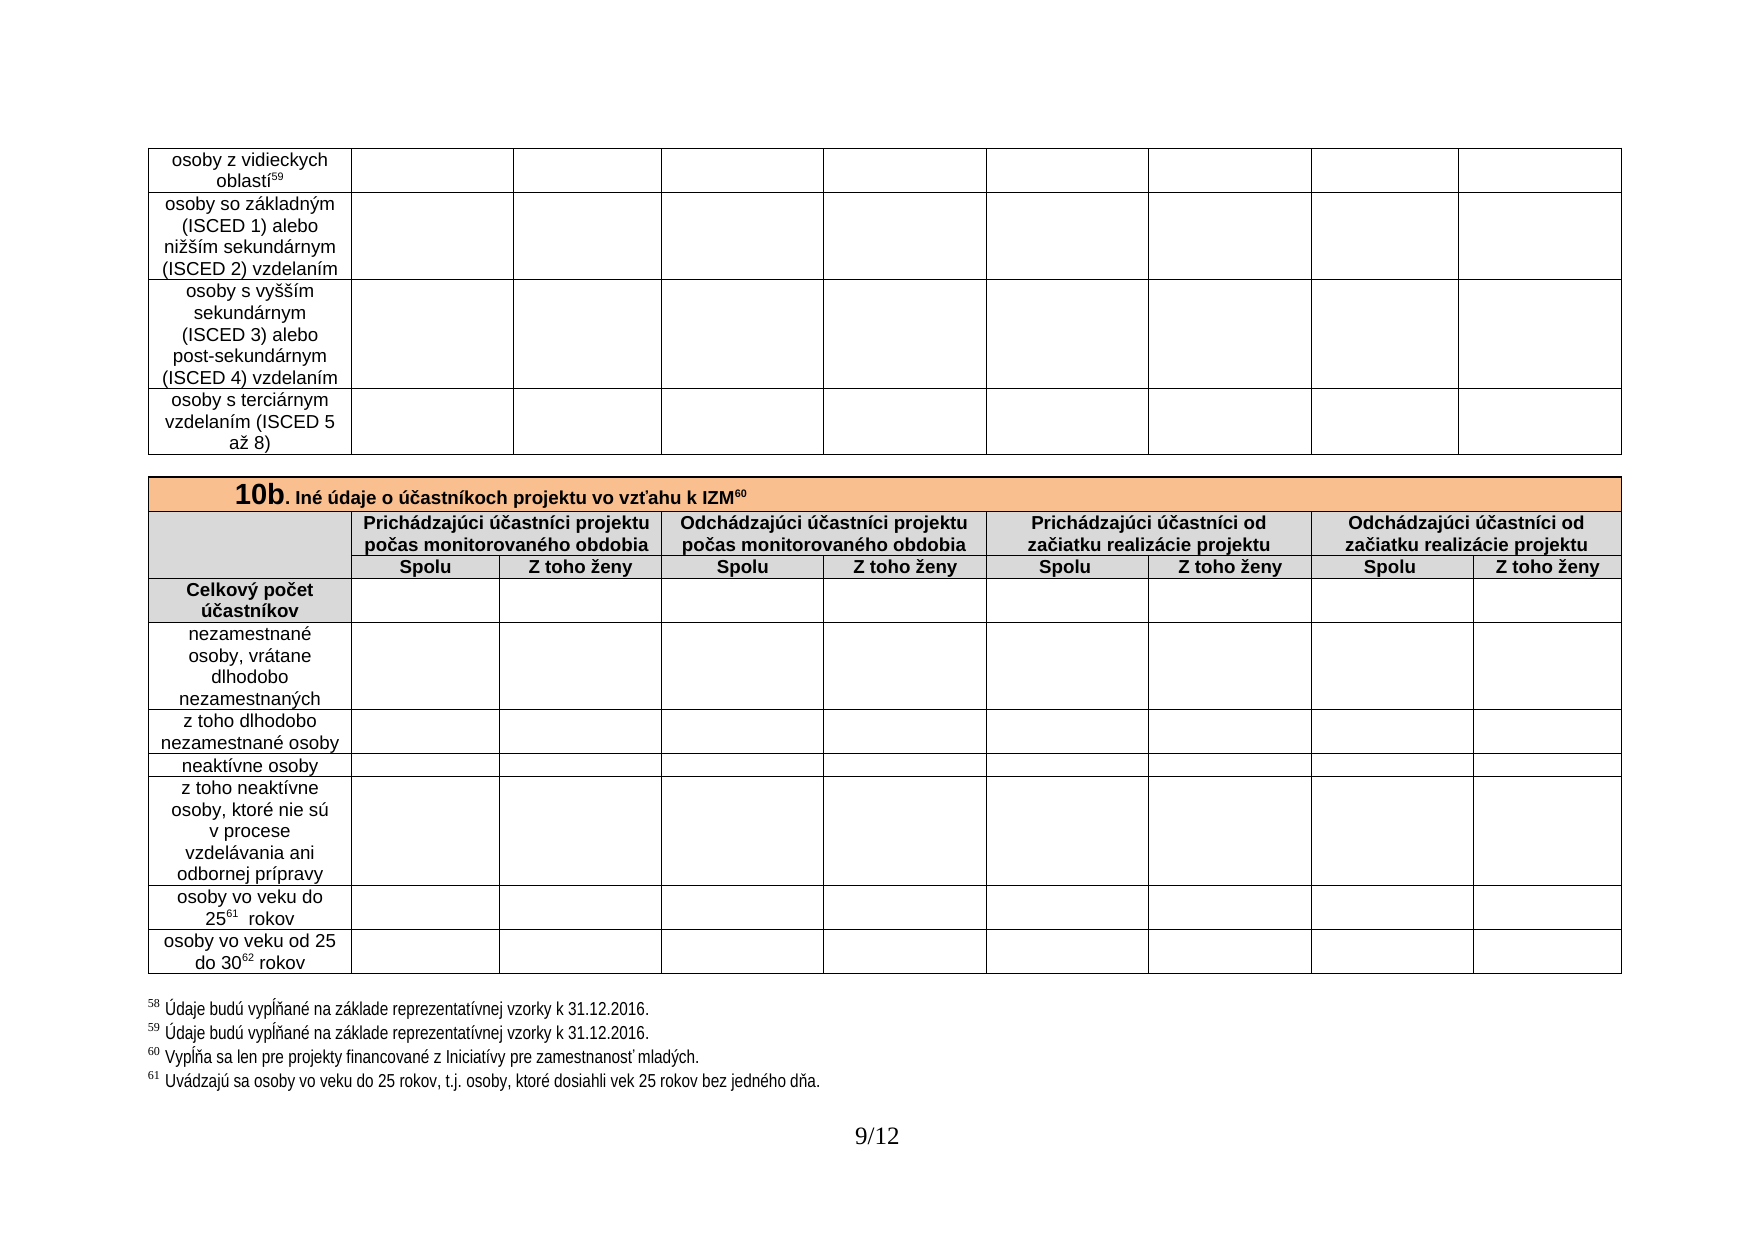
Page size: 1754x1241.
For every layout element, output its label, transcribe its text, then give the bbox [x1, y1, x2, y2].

table_cell [987, 389, 1148, 454]
table_cell [824, 193, 986, 279]
table_header 10b. Iné údaje o účastníkoch projektu vo vzťahu k IZM [149, 478, 1621, 511]
table_cell [1474, 754, 1621, 776]
table_cell [500, 777, 661, 885]
table_cell neaktívne osoby [149, 754, 351, 776]
table_cell [987, 280, 1148, 388]
table_cell [824, 579, 986, 622]
table_cell [987, 930, 1148, 973]
table_cell osoby z vidieckych oblastí [149, 149, 351, 192]
table_cell [1149, 930, 1311, 973]
table_cell [824, 280, 986, 388]
table_cell [987, 710, 1148, 753]
table_cell [662, 930, 823, 973]
table_cell [1149, 754, 1311, 776]
table_cell Spolu [352, 556, 499, 578]
table_cell Prichádzajúci účastníci projektu počas monitorovaného obdobia [352, 512, 661, 555]
table_cell [1474, 579, 1621, 622]
table_cell [987, 193, 1148, 279]
table_cell [1149, 389, 1311, 454]
table_cell [662, 280, 823, 388]
table_cell [987, 754, 1148, 776]
table_cell [1474, 710, 1621, 753]
table_cell [1312, 149, 1458, 192]
table_cell [662, 623, 823, 709]
table_cell [1312, 710, 1473, 753]
table_cell Odchádzajúci účastníci projektu počas monitorovaného obdobia [662, 512, 986, 555]
table_cell osoby vo veku do 25 rokov [149, 886, 351, 929]
table_cell [1312, 777, 1473, 885]
table_cell [824, 930, 986, 973]
table_cell z toho dlhodobo nezamestnané osoby [149, 710, 351, 753]
table_cell [352, 579, 499, 622]
table_cell osoby vo veku od 25 do 30 rokov [149, 930, 351, 973]
table_cell [352, 886, 499, 929]
table_cell [500, 579, 661, 622]
table_cell [1312, 389, 1458, 454]
table_cell [514, 280, 661, 388]
table_cell [987, 579, 1148, 622]
table_cell [662, 149, 823, 192]
table_cell [352, 149, 513, 192]
table_cell [1149, 777, 1311, 885]
table_cell [500, 623, 661, 709]
table_cell Celkový počet účastníkov [149, 579, 351, 622]
table_cell Z toho ženy [824, 556, 986, 578]
table_cell Z toho ženy [1474, 556, 1621, 578]
table_cell [500, 886, 661, 929]
table_cell [352, 389, 513, 454]
table_cell [1474, 777, 1621, 885]
table_cell [1459, 280, 1621, 388]
table_cell [662, 389, 823, 454]
table_cell [1474, 623, 1621, 709]
table_cell [987, 777, 1148, 885]
table_cell [824, 777, 986, 885]
table_cell Spolu [662, 556, 823, 578]
table_cell [1312, 754, 1473, 776]
table_cell [1312, 579, 1473, 622]
table_cell osoby s vyšším sekundárnym (ISCED 3) alebo post-sekundárnym (ISCED 4) vzdelaním [149, 280, 351, 388]
table_cell [352, 710, 499, 753]
table_cell [1312, 886, 1473, 929]
table_cell [352, 754, 499, 776]
table_cell [824, 754, 986, 776]
table_cell [1459, 149, 1621, 192]
table_cell [1474, 930, 1621, 973]
table_cell [352, 280, 513, 388]
table_cell Spolu [1312, 556, 1473, 578]
table_cell [824, 623, 986, 709]
table_cell [662, 777, 823, 885]
table_cell [662, 710, 823, 753]
table_cell [352, 193, 513, 279]
table_cell [1149, 710, 1311, 753]
table_cell [500, 710, 661, 753]
table_cell Z toho ženy [500, 556, 661, 578]
table_cell [1459, 193, 1621, 279]
table_cell Odchádzajúci účastníci od začiatku realizácie projektu [1312, 512, 1621, 555]
table_cell z toho neaktívne osoby, ktoré nie sú v procese vzdelávania ani odbornej prípravy [149, 777, 351, 885]
table_cell [514, 149, 661, 192]
table_cell [987, 149, 1148, 192]
table_cell [1459, 389, 1621, 454]
table_cell [1149, 579, 1311, 622]
table_cell [1149, 193, 1311, 279]
table_cell [662, 579, 823, 622]
table_cell [1149, 280, 1311, 388]
table_cell [1312, 193, 1458, 279]
table_cell [987, 886, 1148, 929]
table_cell [352, 623, 499, 709]
table_cell [1312, 623, 1473, 709]
table_cell [500, 930, 661, 973]
table_cell [1149, 149, 1311, 192]
table_cell Prichádzajúci účastníci od začiatku realizácie projektu [987, 512, 1311, 555]
table_cell Z toho ženy [1149, 556, 1311, 578]
table_cell [662, 886, 823, 929]
table_cell [662, 193, 823, 279]
table_cell [352, 777, 499, 885]
table_cell [824, 710, 986, 753]
table_cell nezamestnané osoby, vrátane dlhodobo nezamestnaných [149, 623, 351, 709]
table_cell [1312, 930, 1473, 973]
table_cell [824, 149, 986, 192]
table_cell [1312, 280, 1458, 388]
table_cell [824, 886, 986, 929]
table_cell osoby so základným (ISCED 1) alebo nižším sekundárnym (ISCED 2) vzdelaním [149, 193, 351, 279]
table_cell [824, 389, 986, 454]
table_cell [987, 623, 1148, 709]
table_cell Spolu [987, 556, 1148, 578]
table_cell [1149, 886, 1311, 929]
table_cell [352, 930, 499, 973]
table_cell osoby s terciárnym vzdelaním (ISCED 5 až 8) [149, 389, 351, 454]
table_cell [514, 193, 661, 279]
table_cell [1149, 623, 1311, 709]
table_cell [1474, 886, 1621, 929]
table_cell [500, 754, 661, 776]
table_cell [514, 389, 661, 454]
table_cell [662, 754, 823, 776]
table_cell [149, 512, 351, 578]
